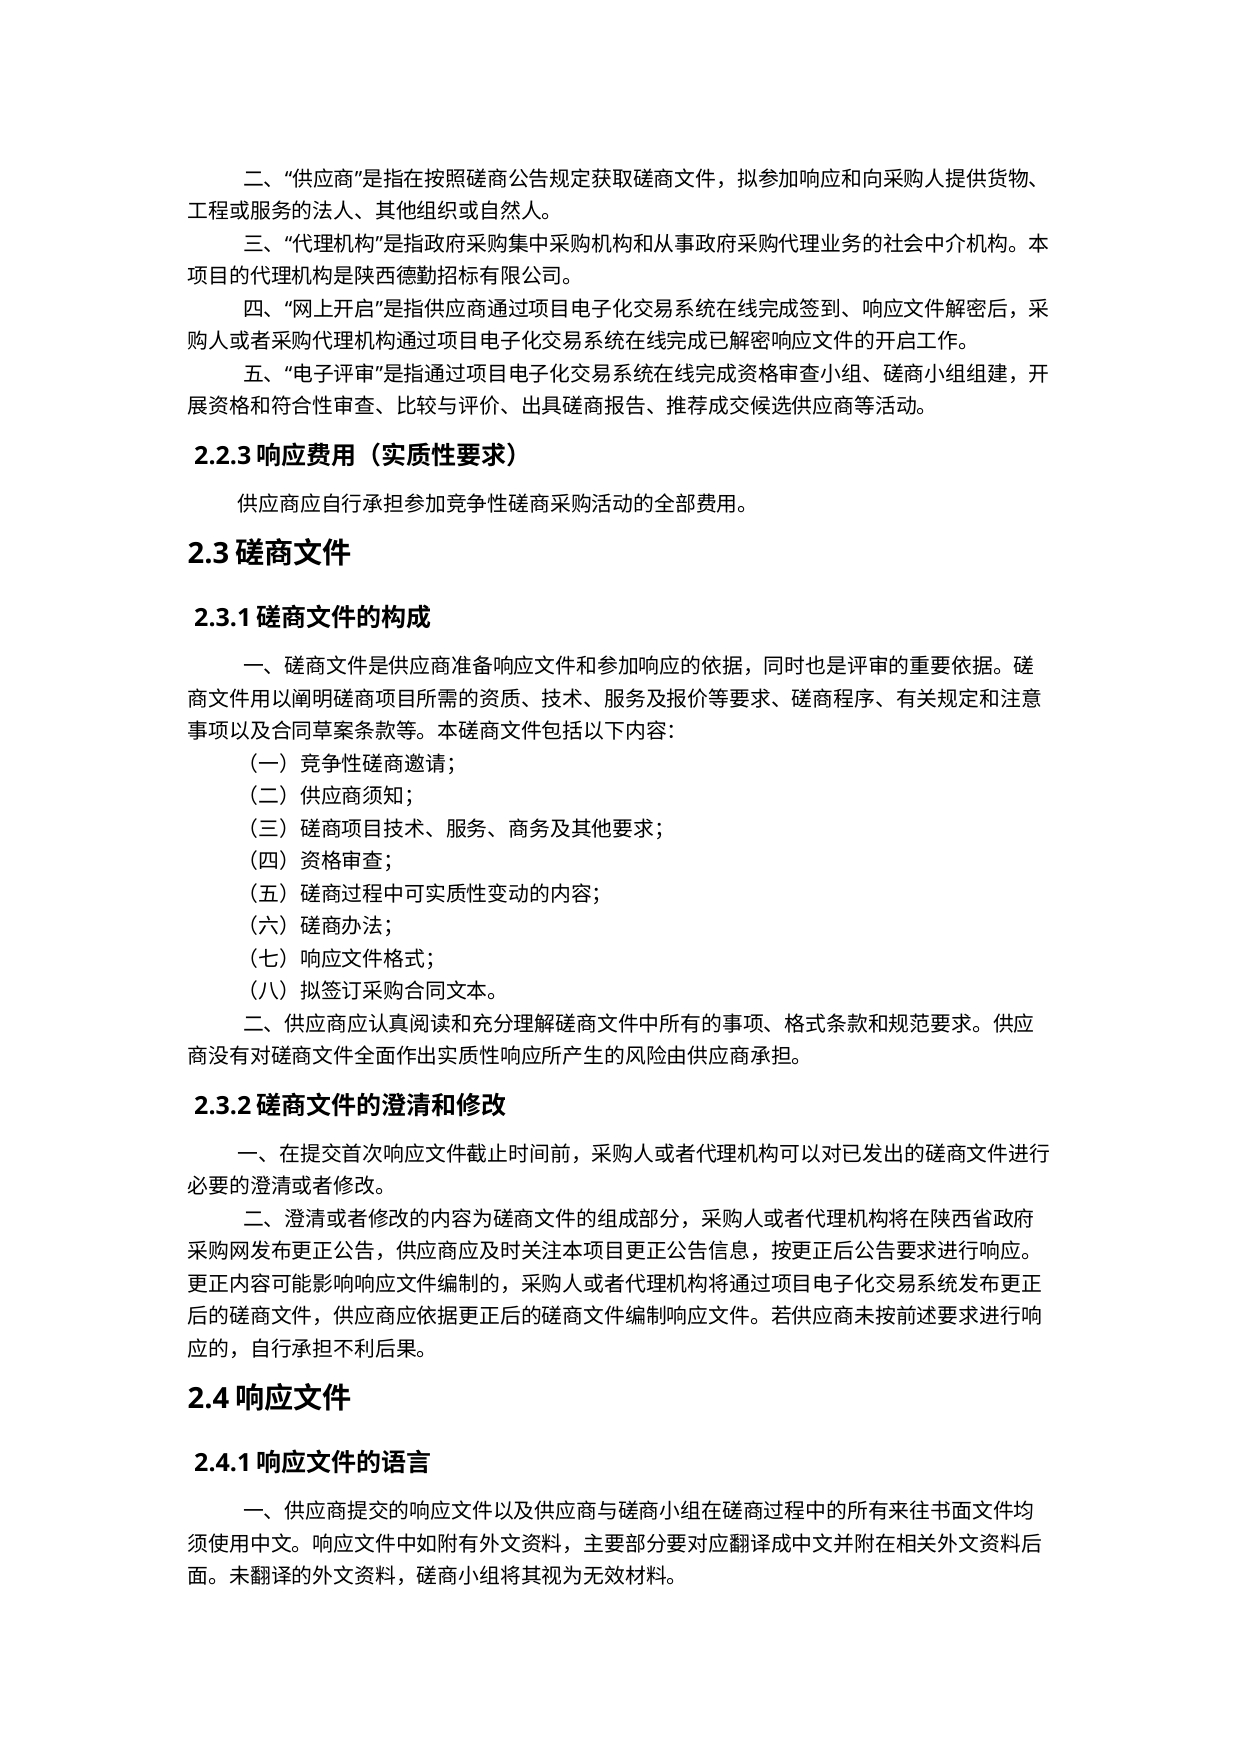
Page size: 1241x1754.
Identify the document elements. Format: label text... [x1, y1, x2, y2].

text 2.3.2磋商文件的澄清和修改 [187, 1072, 1053, 1137]
text 三、“代理机构”是指政府采购集中采购机构和从事政府采购代理业务的社会中介机构。本项目的代理机构是陕西德勤招标有限公司。 [187, 227, 1053, 292]
text 2.3磋商文件 [187, 519, 1053, 584]
text 供应商应自行承担参加竞争性磋商采购活动的全部费用。 [187, 487, 1053, 519]
text 2.3.1磋商文件的构成 [187, 584, 1053, 649]
text 2.4响应文件 [187, 1364, 1053, 1429]
text （六）磋商办法； [187, 909, 1053, 942]
text 二、“供应商”是指在按照磋商公告规定获取磋商文件，拟参加响应和向采购人提供货物、工程或服务的法人、其他组织或自然人。 [187, 162, 1053, 227]
text 2.2.3响应费用（实质性要求） [187, 422, 1053, 487]
text （五）磋商过程中可实质性变动的内容； [187, 877, 1053, 909]
text 五、“电子评审”是指通过项目电子化交易系统在线完成资格审查小组、磋商小组组建，开展资格和符合性审查、比较与评价、出具磋商报告、推荐成交候选供应商等活动。 [187, 357, 1053, 422]
text 2.4.1响应文件的语言 [187, 1429, 1053, 1494]
text 二、澄清或者修改的内容为磋商文件的组成部分，采购人或者代理机构将在陕西省政府采购网发布更正公告，供应商应及时关注本项目更正公告信息，按更正后公告要求进行响应。更正内容可能影响响应文件编制的，采购人或者代理机构将通过项目电子化交易系统发布更正后的磋商文件，供应商应依据更正后的磋商文件编制响应文件。若供应商未按前述要求进行响应的，自行承担不利后果。 [187, 1202, 1053, 1364]
text 二、供应商应认真阅读和充分理解磋商文件中所有的事项、格式条款和规范要求。供应商没有对磋商文件全面作出实质性响应所产生的风险由供应商承担。 [187, 1007, 1053, 1072]
text （三）磋商项目技术、服务、商务及其他要求； [187, 812, 1053, 844]
text （二）供应商须知； [187, 779, 1053, 812]
text 一、在提交首次响应文件截止时间前，采购人或者代理机构可以对已发出的磋商文件进行必要的澄清或者修改。 [187, 1137, 1053, 1202]
text 一、供应商提交的响应文件以及供应商与磋商小组在磋商过程中的所有来往书面文件均须使用中文。响应文件中如附有外文资料，主要部分要对应翻译成中文并附在相关外文资料后面。未翻译的外文资料，磋商小组将其视为无效材料。 [187, 1494, 1053, 1592]
text 四、“网上开启”是指供应商通过项目电子化交易系统在线完成签到、响应文件解密后，采购人或者采购代理机构通过项目电子化交易系统在线完成已解密响应文件的开启工作。 [187, 292, 1053, 357]
text （七）响应文件格式； [187, 942, 1053, 974]
text （一）竞争性磋商邀请； [187, 747, 1053, 779]
text 一、磋商文件是供应商准备响应文件和参加响应的依据，同时也是评审的重要依据。磋商文件用以阐明磋商项目所需的资质、技术、服务及报价等要求、磋商程序、有关规定和注意事项以及合同草案条款等。本磋商文件包括以下内容： [187, 649, 1053, 747]
text （八）拟签订采购合同文本。 [187, 974, 1053, 1007]
text （四）资格审查； [187, 844, 1053, 877]
